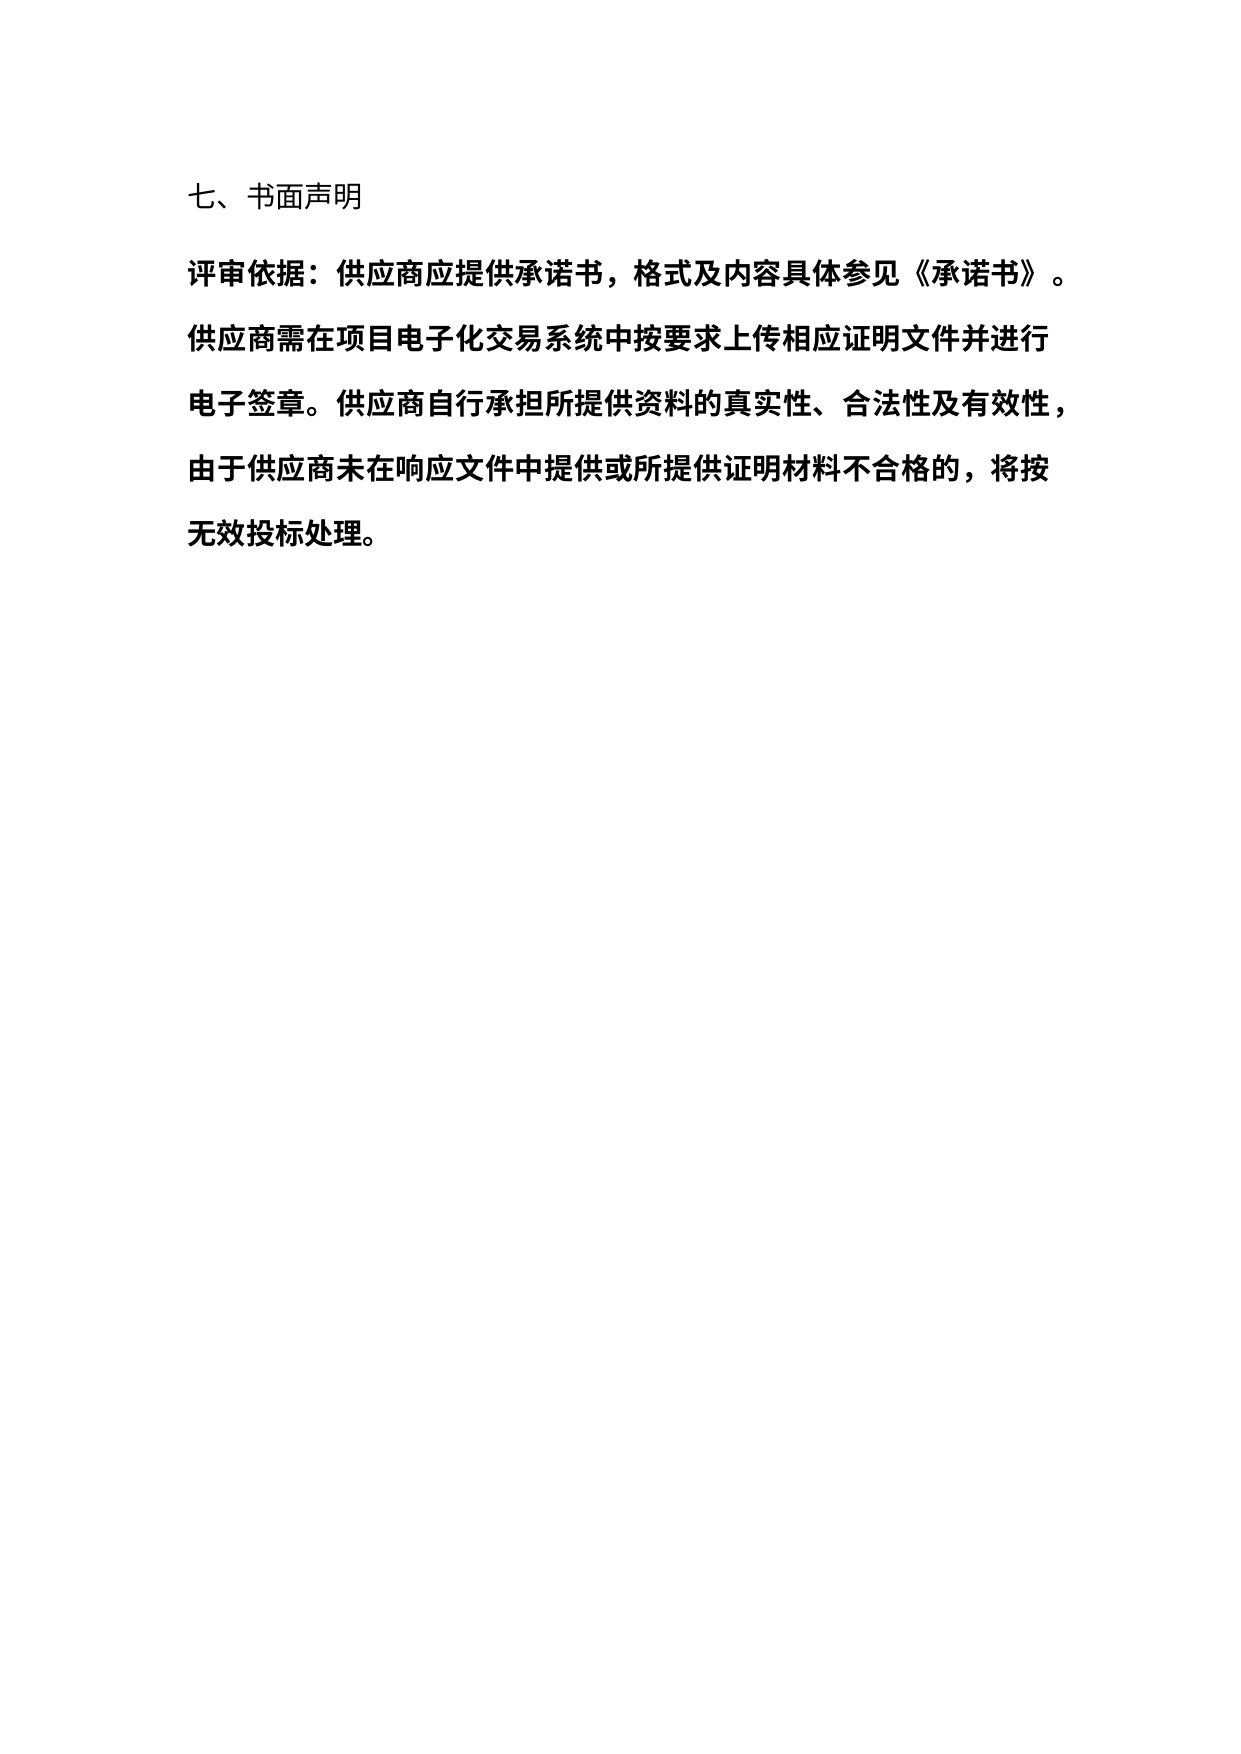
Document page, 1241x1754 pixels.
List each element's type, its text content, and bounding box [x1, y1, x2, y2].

text 评审依据：供应商应提供承诺书，格式及内容具体参见《承诺书》。供应商需在项目电子化交易系统中按要求上传相应证明文件并进行电子签章。供应商自行承担所提供资料的真实性、合法性及有效性，由于供应商未在响应文件中提供或所提供证明材料不合格的，将按无效投标处理。 [187, 239, 1053, 564]
text 七、书面声明 [187, 162, 1053, 227]
